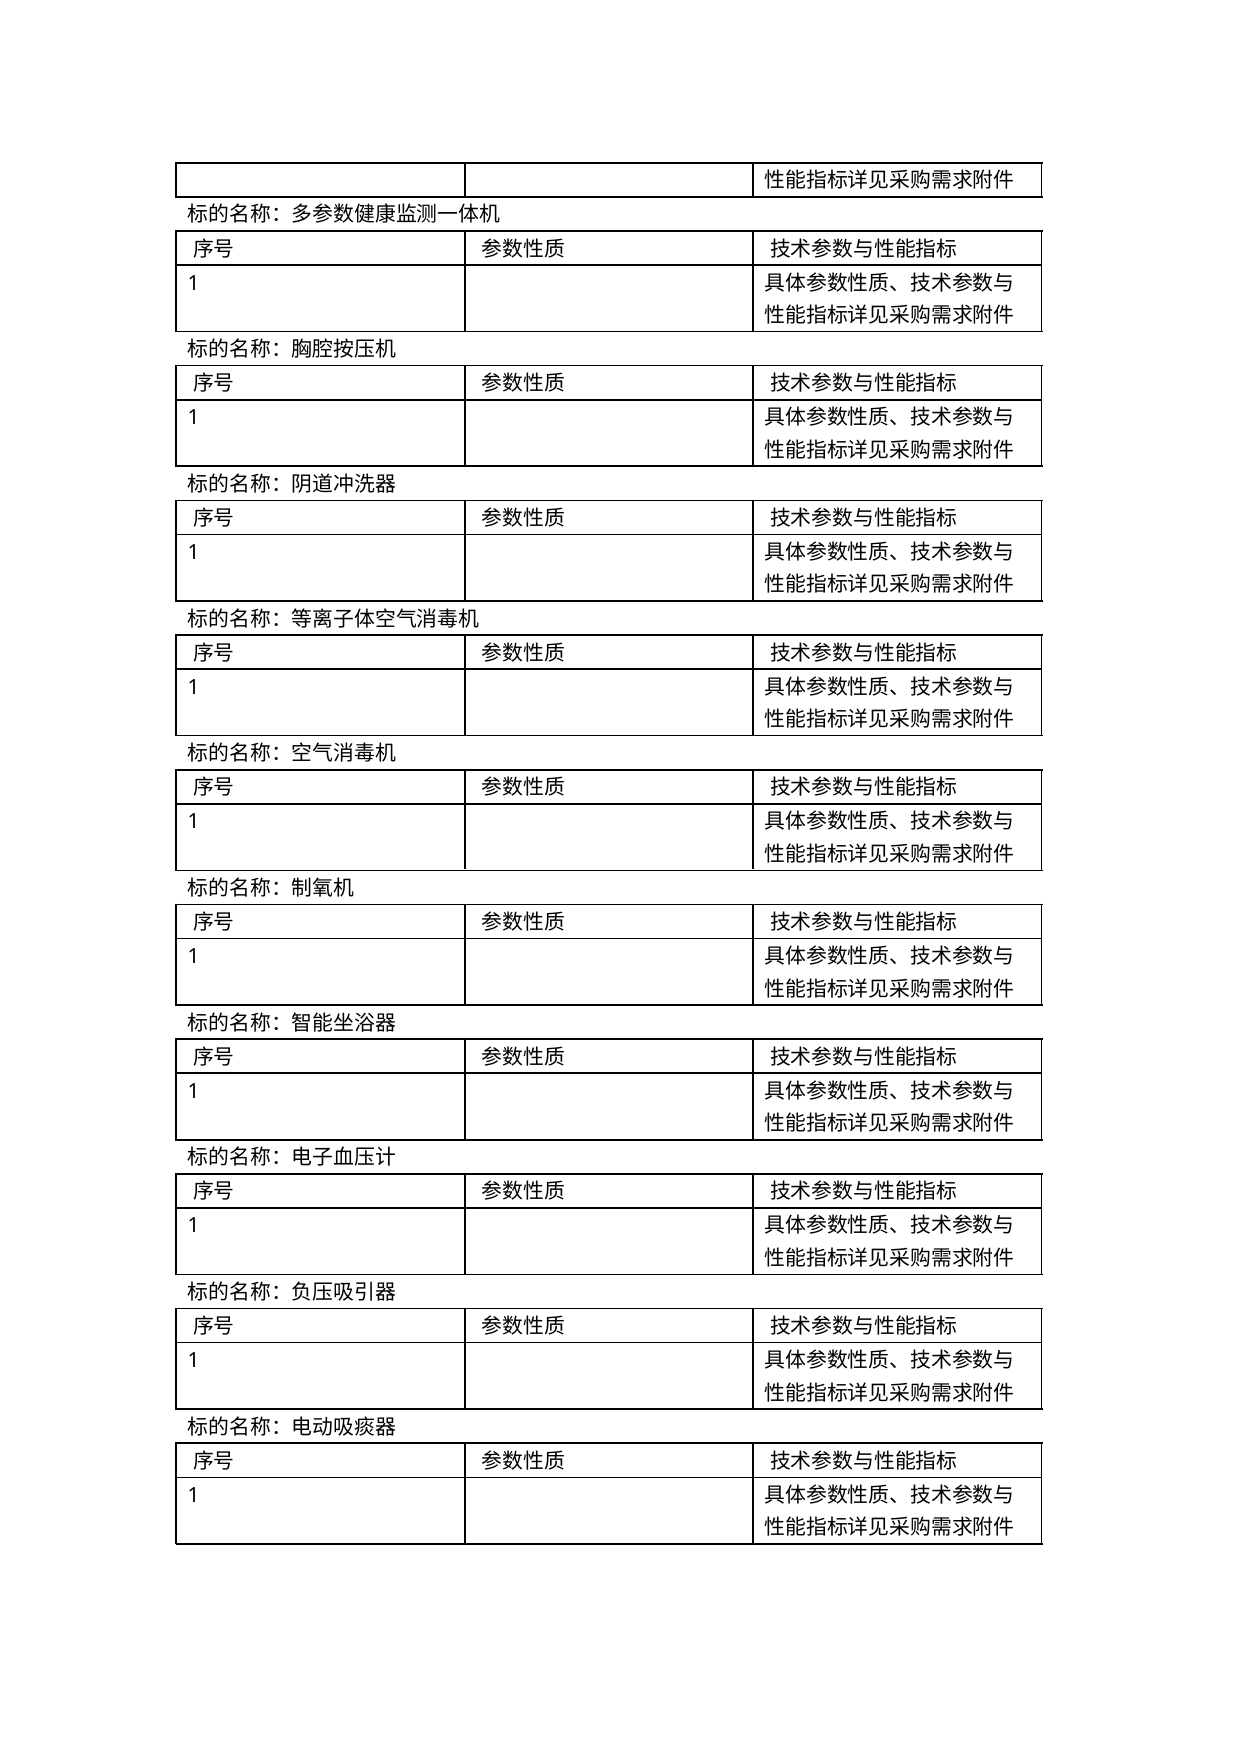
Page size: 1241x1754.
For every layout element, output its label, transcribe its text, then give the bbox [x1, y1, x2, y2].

table_header 序号 [177, 1444, 464, 1476]
text 标的名称：阴道冲洗器 [187, 467, 1053, 499]
table_cell 1 [177, 1074, 464, 1139]
table_header 技术参数与性能指标 [754, 1040, 1041, 1072]
text 标的名称：智能坐浴器 [187, 1006, 1053, 1038]
table_cell 1 [177, 535, 464, 600]
table_header 序号 [177, 232, 464, 264]
table_header 技术参数与性能指标 [754, 905, 1041, 938]
text 标的名称：电子血压计 [187, 1140, 1053, 1173]
table_header 参数性质 [466, 771, 752, 803]
table_cell [466, 670, 752, 735]
table_header 参数性质 [466, 905, 752, 938]
table_cell [466, 535, 752, 600]
table_cell 1 [177, 164, 464, 196]
table_header 参数性质 [466, 1175, 752, 1207]
table_cell 具体参数性质、技术参数与性能指标详见采购需求附件 [754, 1478, 1041, 1543]
table_cell 具体参数性质、技术参数与性能指标详见采购需求附件 [754, 1209, 1041, 1273]
table_header 技术参数与性能指标 [754, 771, 1041, 803]
table_cell 具体参数性质、技术参数与性能指标详见采购需求附件 [754, 535, 1041, 600]
table_cell [466, 401, 752, 465]
table_header 序号 [177, 1040, 464, 1072]
table_header 参数性质 [466, 366, 752, 399]
table_cell [466, 1343, 752, 1408]
table_cell 具体参数性质、技术参数与性能指标详见采购需求附件 [754, 401, 1041, 465]
text 标的名称：等离子体空气消毒机 [187, 602, 1053, 634]
table_header 技术参数与性能指标 [754, 636, 1041, 668]
table_header 序号 [177, 905, 464, 938]
table_header 序号 [177, 1309, 464, 1342]
table_cell 具体参数性质、技术参数与性能指标详见采购需求附件 [754, 1074, 1041, 1139]
table_cell 1 [177, 1209, 464, 1273]
table_header 参数性质 [466, 1444, 752, 1476]
text 标的名称：负压吸引器 [187, 1275, 1053, 1308]
table_header 参数性质 [466, 501, 752, 533]
table_cell 1 [177, 266, 464, 331]
table_cell 1 [177, 1478, 464, 1543]
table_header 参数性质 [466, 1040, 752, 1072]
table_cell 1 [177, 805, 464, 869]
table_cell 具体参数性质、技术参数与性能指标详见采购需求附件 [754, 266, 1041, 331]
table_cell [466, 939, 752, 1004]
table_cell 1 [177, 1343, 464, 1408]
table_cell [466, 1074, 752, 1139]
table_cell [466, 805, 752, 869]
table_header 参数性质 [466, 636, 752, 668]
table_cell [466, 1478, 752, 1543]
table_cell 具体参数性质、技术参数与性能指标详见采购需求附件 [754, 939, 1041, 1004]
table_header 序号 [177, 771, 464, 803]
text 标的名称：制氧机 [187, 871, 1053, 903]
table_cell 1 [177, 939, 464, 1004]
table_header 技术参数与性能指标 [754, 232, 1041, 264]
table_header 序号 [177, 1175, 464, 1207]
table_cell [754, 164, 1041, 196]
table_header 技术参数与性能指标 [754, 1444, 1041, 1476]
table_cell 1 [177, 401, 464, 465]
table_header 参数性质 [466, 232, 752, 264]
text 标的名称：多参数健康监测一体机 [187, 198, 1053, 230]
table_header 序号 [177, 501, 464, 533]
table_header 技术参数与性能指标 [754, 501, 1041, 533]
table_cell 具体参数性质、技术参数与性能指标详见采购需求附件 [754, 1343, 1041, 1408]
table_header 参数性质 [466, 1309, 752, 1342]
table_header 技术参数与性能指标 [754, 1309, 1041, 1342]
table_cell [466, 1209, 752, 1273]
text 标的名称：电动吸痰器 [187, 1410, 1053, 1442]
table_cell 1 [177, 670, 464, 735]
table_cell [466, 164, 752, 196]
table_cell 具体参数性质、技术参数与性能指标详见采购需求附件 [754, 670, 1041, 735]
table_header 技术参数与性能指标 [754, 366, 1041, 399]
text 标的名称：空气消毒机 [187, 736, 1053, 769]
text 标的名称：胸腔按压机 [187, 332, 1053, 365]
table_header 序号 [177, 636, 464, 668]
table_header 技术参数与性能指标 [754, 1175, 1041, 1207]
table_cell 具体参数性质、技术参数与性能指标详见采购需求附件 [754, 805, 1041, 869]
table_cell [466, 266, 752, 331]
table_header 序号 [177, 366, 464, 399]
